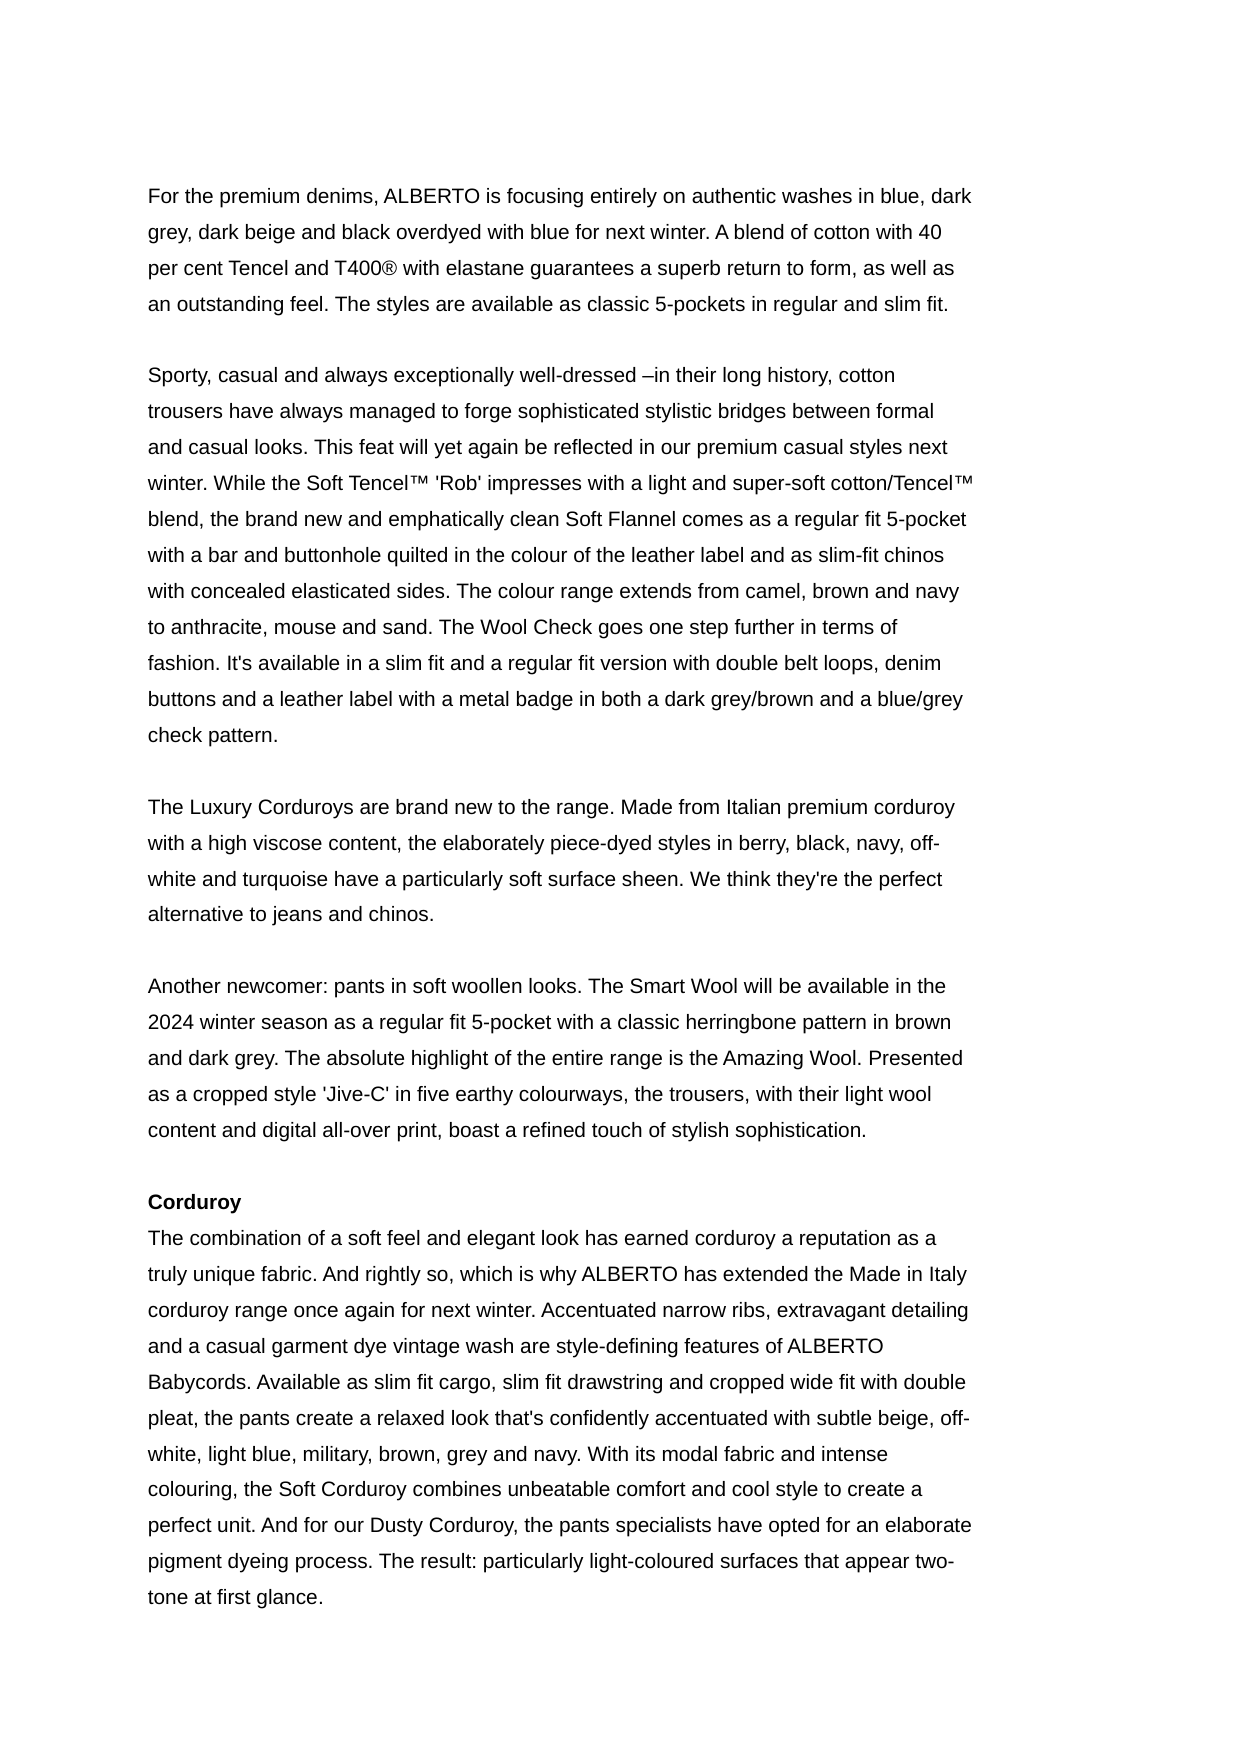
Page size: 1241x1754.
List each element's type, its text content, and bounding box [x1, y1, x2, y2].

text Corduroy [148, 1190, 975, 1214]
text For the premium denims, ALBERTO is focusing entirely on authentic washes in blue, dark grey, dark beige and black overdyed with blue for next winter. A blend of cotton with 40 per cent Tencel and T400® with elastane guarantees a superb return to form, as well as an outstanding feel. The styles are available as classic 5-pockets in regular and slim fit. [148, 183, 975, 315]
text The combination of a soft feel and elegant look has earned corduroy a reputation as a truly unique fabric. And rightly so, which is why ALBERTO has extended the Made in Italy corduroy range once again for next winter. Accentuated narrow ribs, extravagant detailing and a casual garment dye vintage wash are style-defining features of ALBERTO Babycords. Available as slim fit cargo, slim fit drawstring and cropped wide fit with double pleat, the pants create a relaxed look that's confidently accentuated with subtle beige, off-white, light blue, military, brown, grey and navy. With its modal fabric and intense colouring, the Soft Corduroy combines unbeatable comfort and cool style to create a perfect unit. And for our Dusty Corduroy, the pants specialists have opted for an elaborate pigment dyeing process. The result: particularly light-coloured surfaces that appear two-tone at first glance. [148, 1226, 975, 1609]
text Sporty, casual and always exceptionally well-dressed –in their long history, cotton trousers have always managed to forge sophisticated stylistic bridges between formal and casual looks. This feat will yet again be reflected in our premium casual styles next winter. While the Soft Tencel™ 'Rob' impresses with a light and super-soft cotton/Tencel™ blend, the brand new and emphatically clean Soft Flannel comes as a regular fit 5-pocket with a bar and buttonhole quilted in the colour of the leather label and as slim-fit chinos with concealed elasticated sides. The colour range extends from camel, brown and navy to anthracite, mouse and sand. The Wool Check goes one step further in terms of fashion. It's available in a slim fit and a regular fit version with double belt loops, denim buttons and a leather label with a metal badge in both a dark grey/brown and a blue/grey check pattern. [148, 363, 975, 747]
text Another newcomer: pants in soft woollen looks. The Smart Wool will be available in the 2024 winter season as a regular fit 5-pocket with a classic herringbone pattern in brown and dark grey. The absolute highlight of the entire range is the Amazing Wool. Presented as a cropped style 'Jive-C' in five earthy colourways, the trousers, with their light wool content and digital all-over print, boast a refined touch of stylish sophistication. [148, 974, 975, 1142]
text The Luxury Corduroys are brand new to the range. Made from Italian premium corduroy with a high viscose content, the elaborately piece-dyed styles in berry, black, navy, off-white and turquoise have a particularly soft surface sheen. We think they're the perfect alternative to jeans and chinos. [148, 794, 975, 926]
